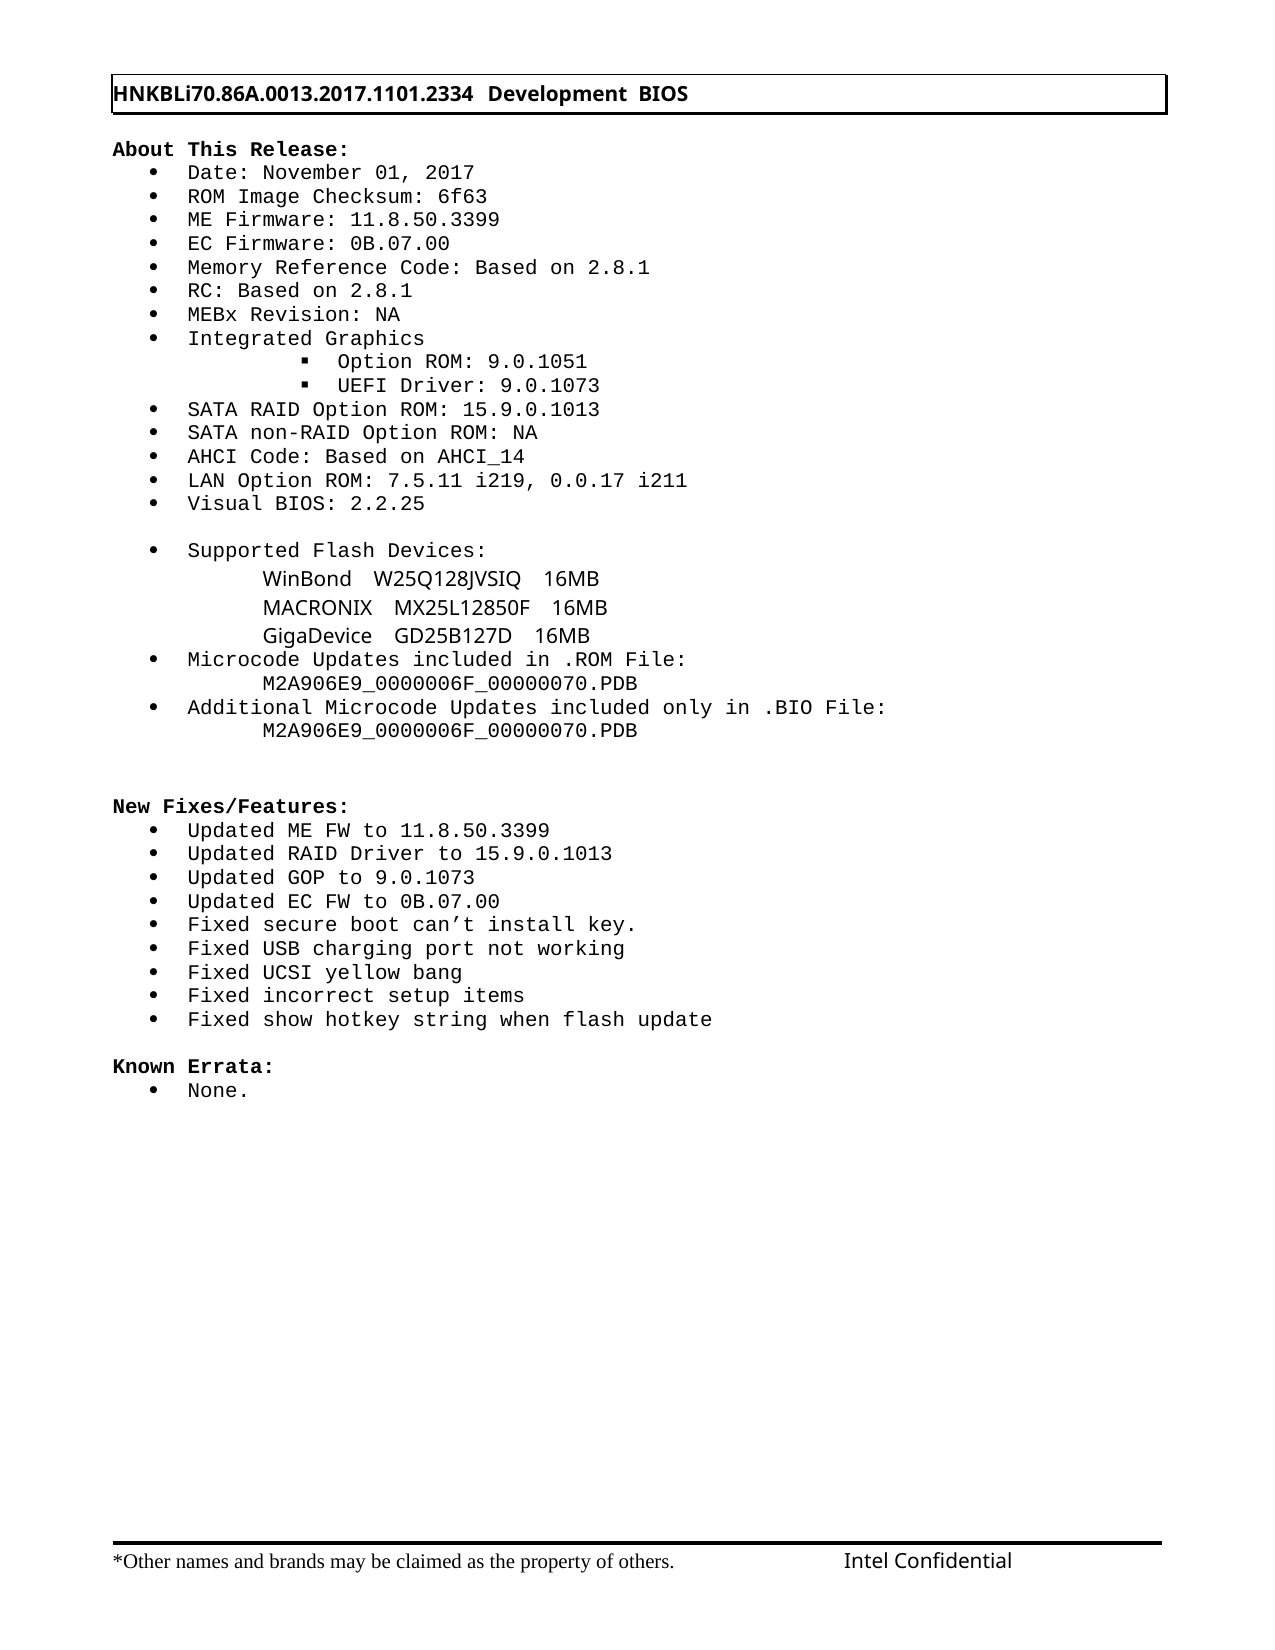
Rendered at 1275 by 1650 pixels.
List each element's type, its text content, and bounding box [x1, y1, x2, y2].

list Integrated Graphics [150, 328, 1162, 351]
list Updated RAID Driver to 15.9.0.1013 [150, 843, 1162, 867]
list Fixed secure boot can’t install key. [150, 914, 1162, 938]
text WinBond W25Q128JVSIQ 16MB [262, 564, 1162, 593]
list AHCI Code: Based on AHCI_14 [150, 446, 1162, 469]
text MACRONIX MX25L12850F 16MB [262, 593, 1162, 621]
list Updated EC FW to 0B.07.00 [150, 891, 1162, 914]
text About This Release: [112, 138, 1125, 162]
list ME Firmware: 11.8.50.3399 [150, 209, 1162, 233]
text New Fixes/Features: [112, 796, 1162, 820]
subtitle HNKBLi70.86A.0013.2017.1101.2334 Development BIOS [113, 75, 1165, 112]
list None. [150, 1080, 1125, 1103]
text M2A906E9_0000006F_00000070.PDB [262, 673, 1162, 697]
list Microcode Updates included in .ROM File: [150, 649, 1162, 673]
list RC: Based on 2.8.1 [150, 280, 1162, 304]
list Fixed UCSI yellow bang [150, 962, 1162, 985]
list LAN Option ROM: 7.5.11 i219, 0.0.17 i211 [150, 469, 1162, 493]
list Supported Flash Devices: [150, 541, 1162, 564]
list ROM Image Checksum: 6f63 [150, 186, 1162, 209]
list Fixed incorrect setup items [150, 985, 1162, 1009]
list SATA RAID Option ROM: 15.9.0.1013 [150, 399, 1162, 422]
list Fixed USB charging port not working [150, 938, 1162, 962]
list MEBx Revision: NA [150, 304, 1162, 328]
list UEFI Driver: 9.0.1073 [300, 375, 1162, 399]
text M2A906E9_0000006F_00000070.PDB [262, 720, 1162, 744]
list EC Firmware: 0B.07.00 [150, 233, 1162, 257]
list SATA non-RAID Option ROM: NA [150, 422, 1162, 446]
list Memory Reference Code: Based on 2.8.1 [150, 257, 1162, 280]
list Additional Microcode Updates included only in .BIO File: [150, 697, 1162, 720]
text Known Errata: [112, 1056, 1162, 1080]
text GigaDevice GD25B127D 16MB [262, 621, 1162, 649]
list Visual BIOS: 2.2.25 [150, 493, 1162, 517]
list Updated ME FW to 11.8.50.3399 [150, 820, 1162, 843]
list Date: November 01, 2017 [150, 162, 1162, 186]
list Updated GOP to 9.0.1073 [150, 867, 1162, 891]
list Option ROM: 9.0.1051 [300, 351, 1162, 375]
list Fixed show hotkey string when flash update [150, 1009, 1162, 1033]
